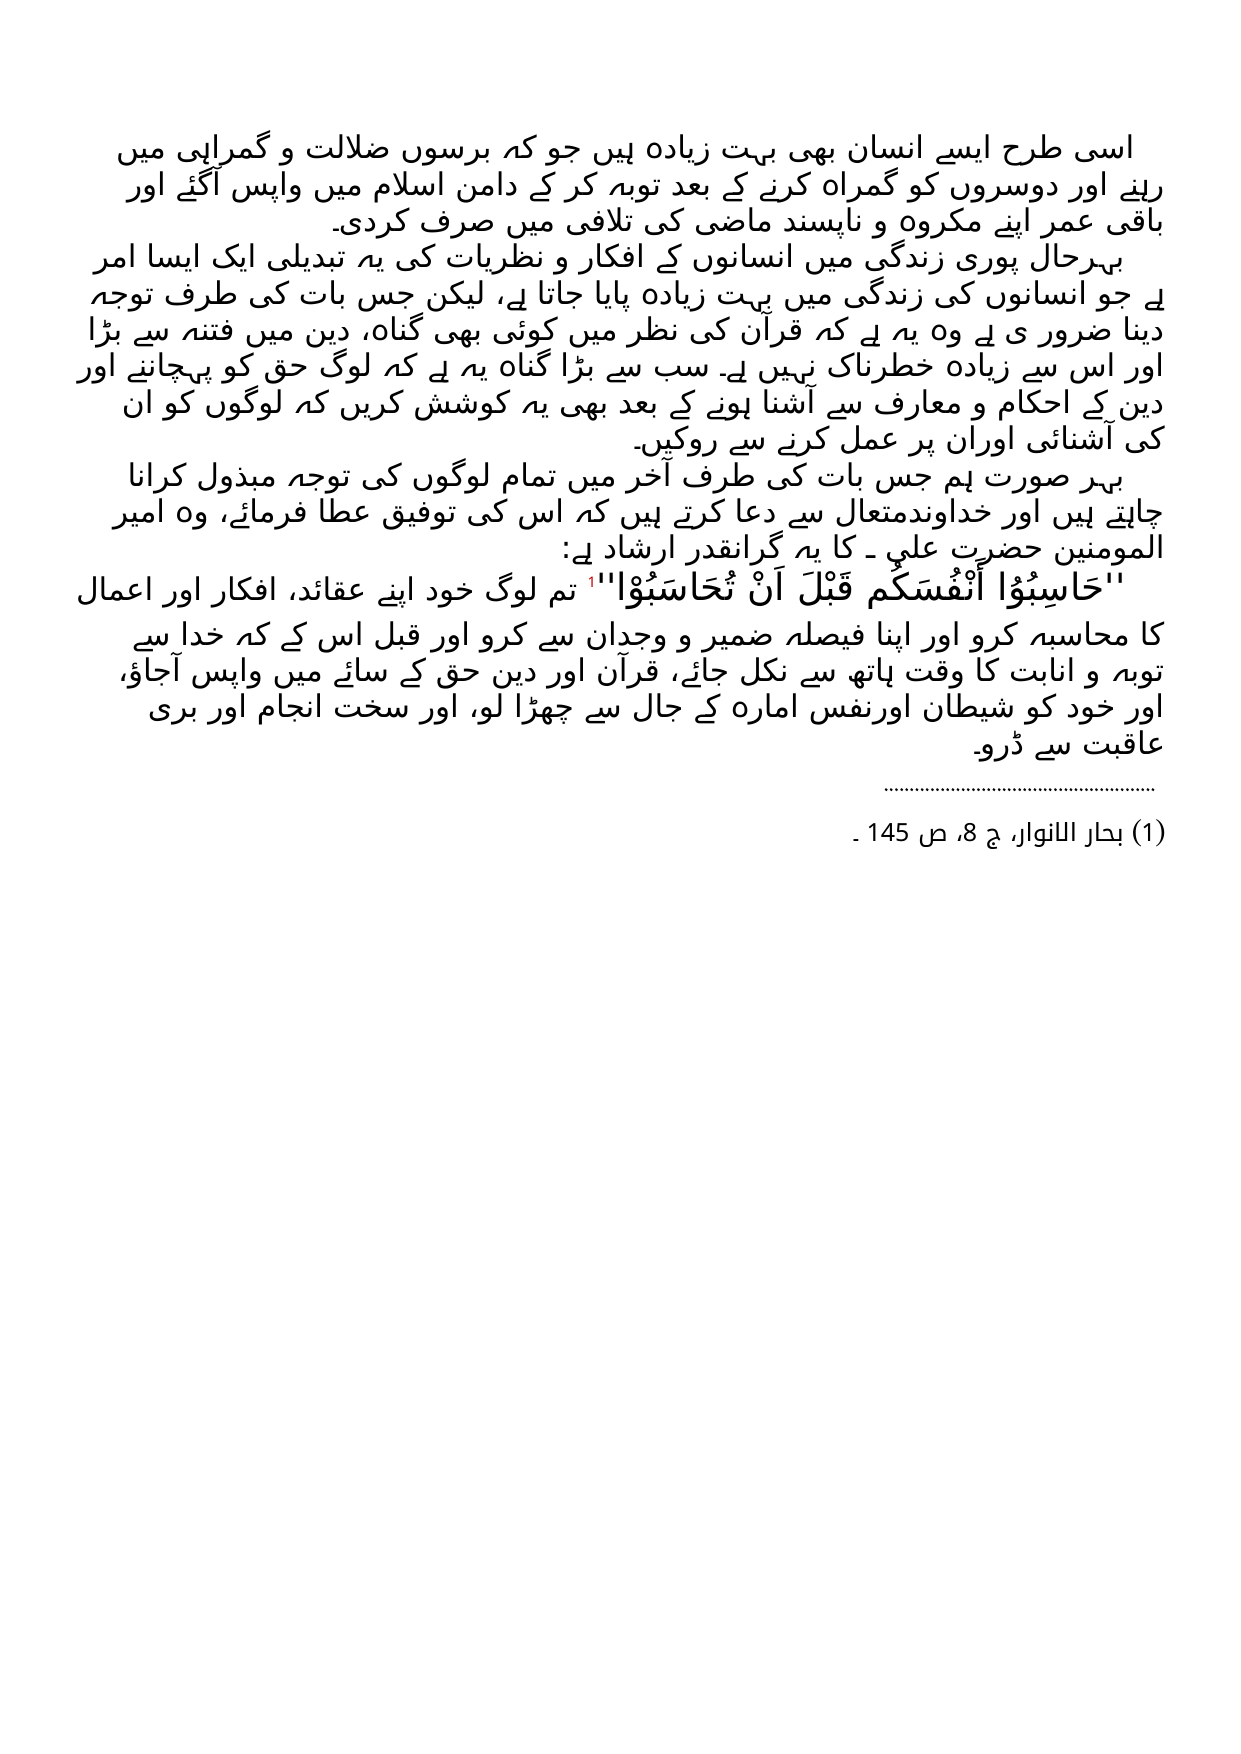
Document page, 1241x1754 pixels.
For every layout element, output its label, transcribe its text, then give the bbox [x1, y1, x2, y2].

text (1) بحار الانوار، ج 8، ص 145 ۔ [75, 809, 1165, 856]
text ..................................................... [75, 761, 1165, 809]
text بہرحال پوری زندگی میں انسانوں کے افکار و نظریات کی یہ تبدیلی ایک ایسا امر ہے جو انسانوں کی زندگی میں بہت زیادہ پایا جاتا ہے، لیکن جس بات کی طرف توجہ دینا ضرور ی ہے وہ یہ ہے کہ قرآن کی نظر میں کوئی بھی گناہ، دین میں فتنہ سے بڑا اور اس سے زیادہ خطرناک نہیں ہے۔ سب سے بڑا گناہ یہ ہے کہ لوگ حق کو پہچاننے اور دین کے احکام و معارف سے آشنا ہونے کے بعد بھی یہ کوشش کریں کہ لوگوں کو ان کی آشنائی اوران پر عمل کرنے سے روکیں۔ [75, 239, 1165, 457]
text اسی طرح ایسے انسان بھی بہت زیادہ ہیں جو کہ برسوں ضلالت و گمراہی میں رہنے اور دوسروں کو گمراہ کرنے کے بعد توبہ کر کے دامن اسلام میں واپس آگئے اور باقی عمر اپنے مکروہ و ناپسند ماضی کی تلافی میں صرف کردی۔ [75, 130, 1165, 239]
text بہر صورت ہم جس بات کی طرف آخر میں تمام لوگوں کی توجہ مبذول کرانا چاہتے ہیں اور خداوندمتعال سے دعا کرتے ہیں کہ اس کی توفیق عطا فرمائے، وہ امیر المومنین حضرت علی ـ کا یہ گرانقدر ارشاد ہے: [75, 457, 1165, 566]
text ''حَاسِبُوُا أَنْفُسَکُم قَبْلَ اَنْ تُحَاسَبُوْا''1 تم لوگ خود اپنے عقائد، افکار اور اعمال کا محاسبہ کرو اور اپنا فیصلہ ضمیر و وجدان سے کرو اور قبل اس کے کہ خدا سے توبہ و انابت کا وقت ہاتھ سے نکل جائے، قرآن اور دین حق کے سائے میں واپس آجاؤ، اور خود کو شیطان اورنفس امارہ کے جال سے چھڑا لو، اور سخت انجام اور بری عاقبت سے ڈرو۔ [75, 566, 1165, 761]
